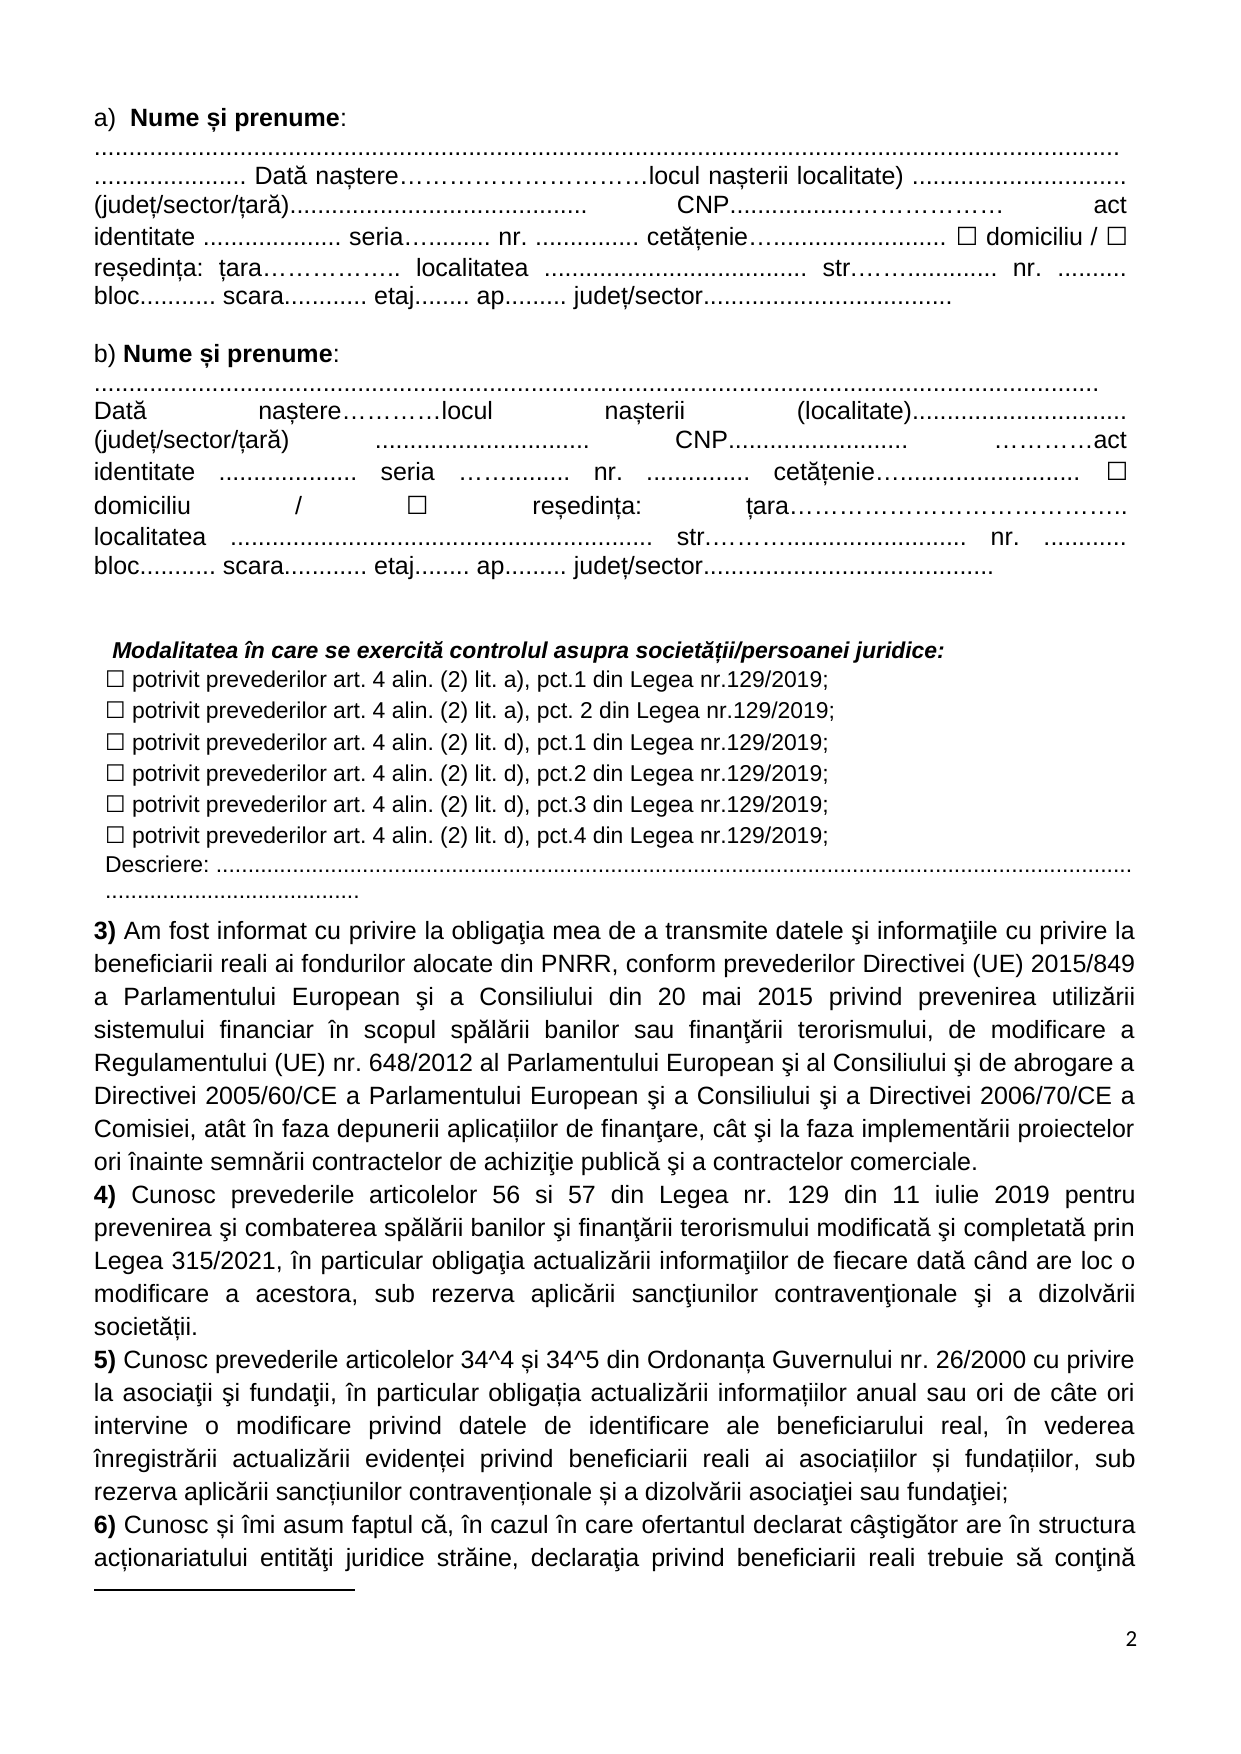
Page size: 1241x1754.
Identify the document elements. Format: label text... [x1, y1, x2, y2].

table_header a) Nume și prenume: .......................................................................................................................................................................... Dată naștere…………………………locul nașterii localitate) ............................... (județ/sector/țară)........................................... CNP..................……………… act identitate .................... seria…......... nr. ............... cetățenie…......................... ☐ domiciliu / ☐ reședința: țara…………….. localitatea ...................................... str.……............. nr. .......... bloc........... scara............ etaj........ ap......... județ/sector.................................... b) Nume și prenume: ................................................................................................................................................. Dată naștere…………locul nașterii (localitate)............................... (județ/sector/țară) ............................... CNP.......................... …………act identitate .................... seria ……......... nr. ............... cetățenie….......................... ☐ domiciliu / ☐ reședința: țara………………………………….. localitatea ............................................................. str.……….......................... nr. ............ bloc........... scara............ etaj........ ap......... județ/sector.......................................... [83, 104, 1139, 903]
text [94, 1510, 1137, 1572]
text 3) Am fost informat cu privire la obligaţia mea de a transmite datele şi informaţiile cu privire la beneficiarii reali ai fondurilor alocate din PNRR, conform prevederilor Directivei (UE) 2015/849 a Parlamentului European şi a Consiliului din 20 mai 2015 privind prevenirea utilizării sistemului financiar în scopul spălării banilor sau finanţării terorismului, de modificare a Regulamentului (UE) nr. 648/2012 al Parlamentului European şi al Consiliului şi de abrogare a Directivei 2005/60/CE a Parlamentului European şi a Consiliului şi a Directivei 2006/70/CE a Comisiei, atât în faza depunerii aplicațiilor de finanţare, cât şi la faza implementării proiectelor ori înainte semnării contractelor de achiziţie publică şi a contractelor comerciale. [94, 916, 1137, 1176]
text 5) Cunosc prevederile articolelor 34^4 și 34^5 din Ordonanța Guvernului nr. 26/2000 cu privire la asociaţii şi fundaţii, în particular obligația actualizării informațiilor anual sau ori de câte ori intervine o modificare privind datele de identificare ale beneficiarului real, în vederea înregistrării actualizării evidenței privind beneficiarii reali ai asociațiilor și fundațiilor, sub rezerva aplicării sancțiunilor contravenționale și a dizolvării asociaţiei sau fundaţiei; [94, 1345, 1137, 1506]
text 4) Cunosc prevederile articolelor 56 si 57 din Legea nr. 129 din 11 iulie 2019 pentru prevenirea şi combaterea spălării banilor şi finanţării terorismului modificată şi completată prin Legea 315/2021, în particular obligaţia actualizării informaţiilor de fiecare dată când are loc o modificare a acestora, sub rezerva aplicării sancţiunilor contravenţionale şi a dizolvării societății. [94, 1180, 1137, 1341]
